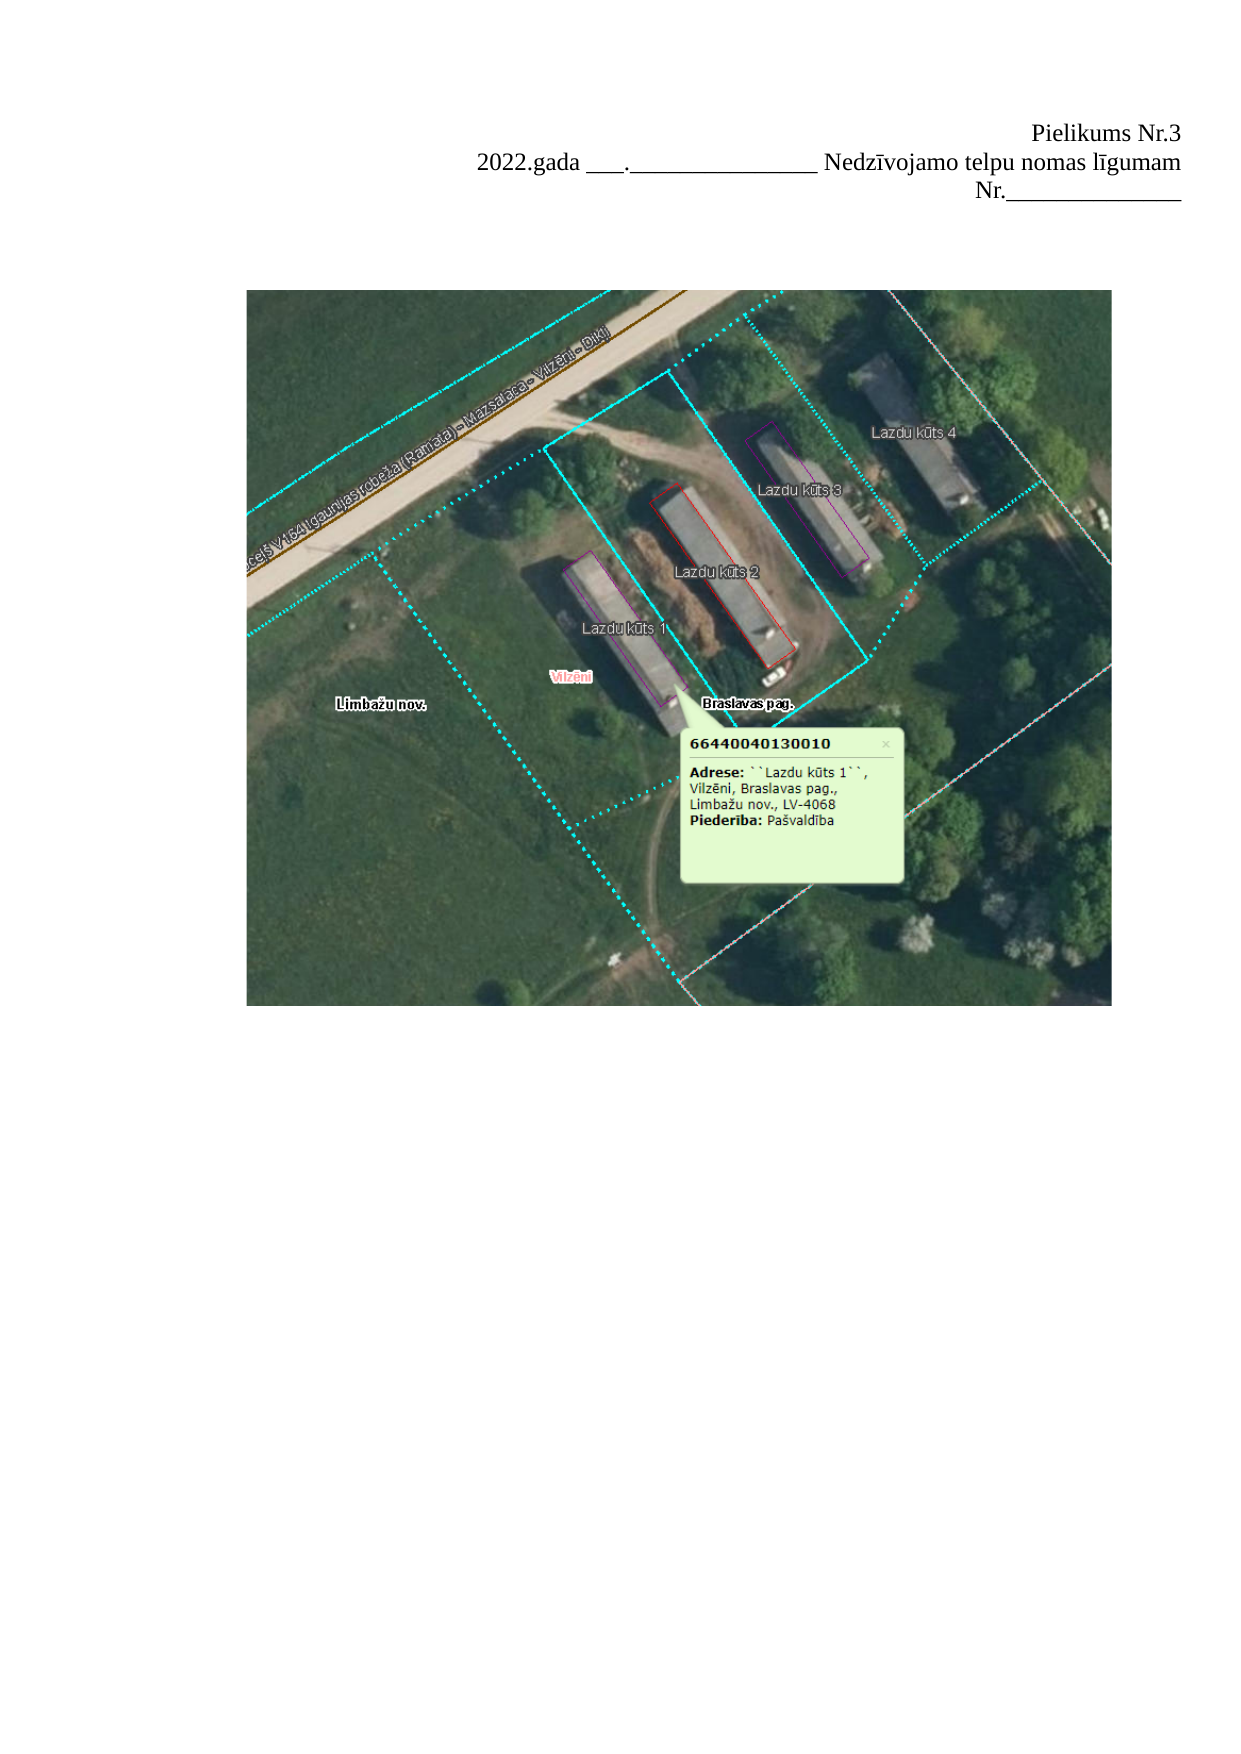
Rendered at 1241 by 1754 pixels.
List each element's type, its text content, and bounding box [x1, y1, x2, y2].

text 2022.gada ___._______________ Nedzīvojamo telpu nomas līgumam Nr.______________ [177, 147, 1181, 204]
text Pielikums Nr.3 [177, 118, 1181, 147]
picture [246, 290, 1112, 1006]
